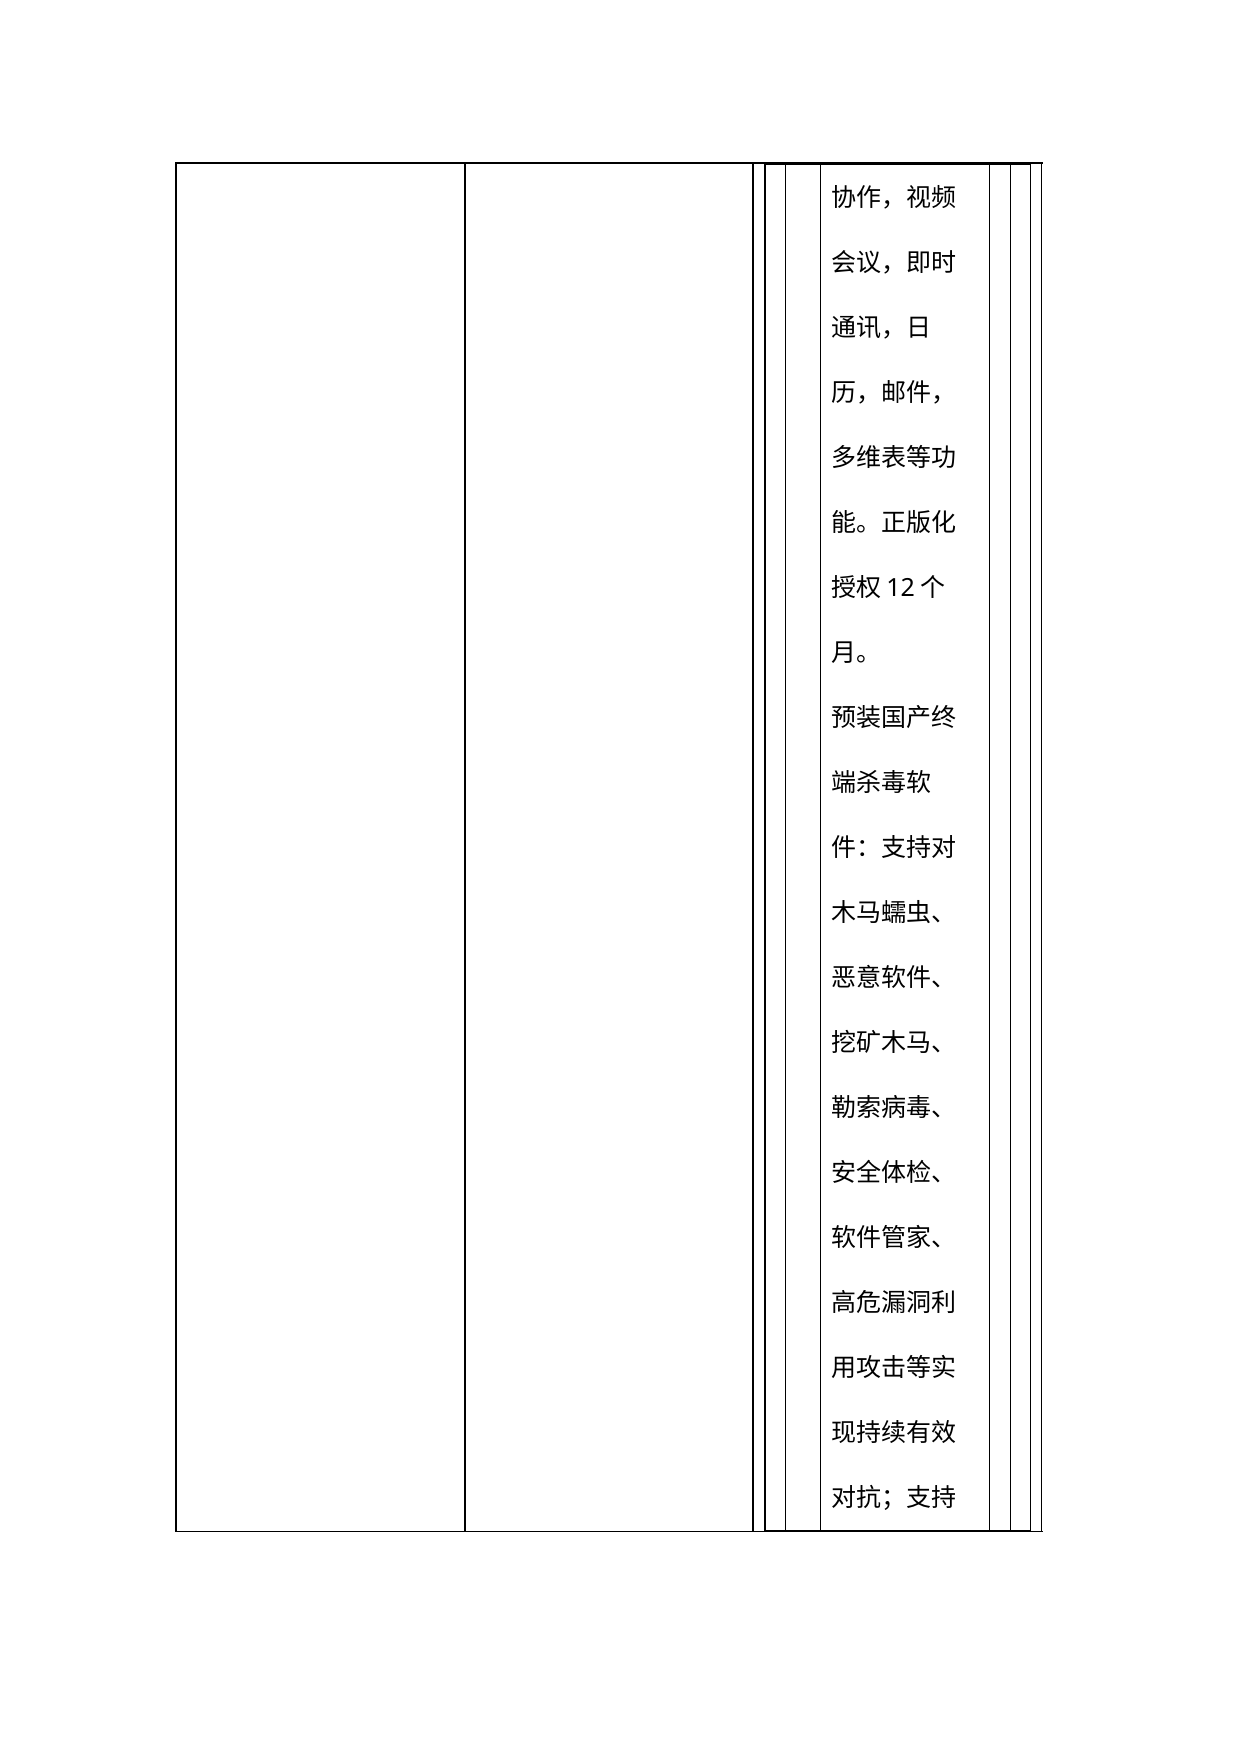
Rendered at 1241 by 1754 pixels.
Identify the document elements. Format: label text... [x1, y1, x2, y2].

table_cell [754, 164, 764, 1531]
table_cell [821, 165, 989, 1530]
table_cell [1011, 165, 1030, 1530]
table_cell 1 [177, 164, 464, 1531]
table_cell [786, 165, 820, 1530]
table_cell [1031, 164, 1041, 1531]
table_cell [766, 165, 785, 1530]
table_cell [990, 165, 1010, 1530]
table_cell [466, 164, 752, 1531]
